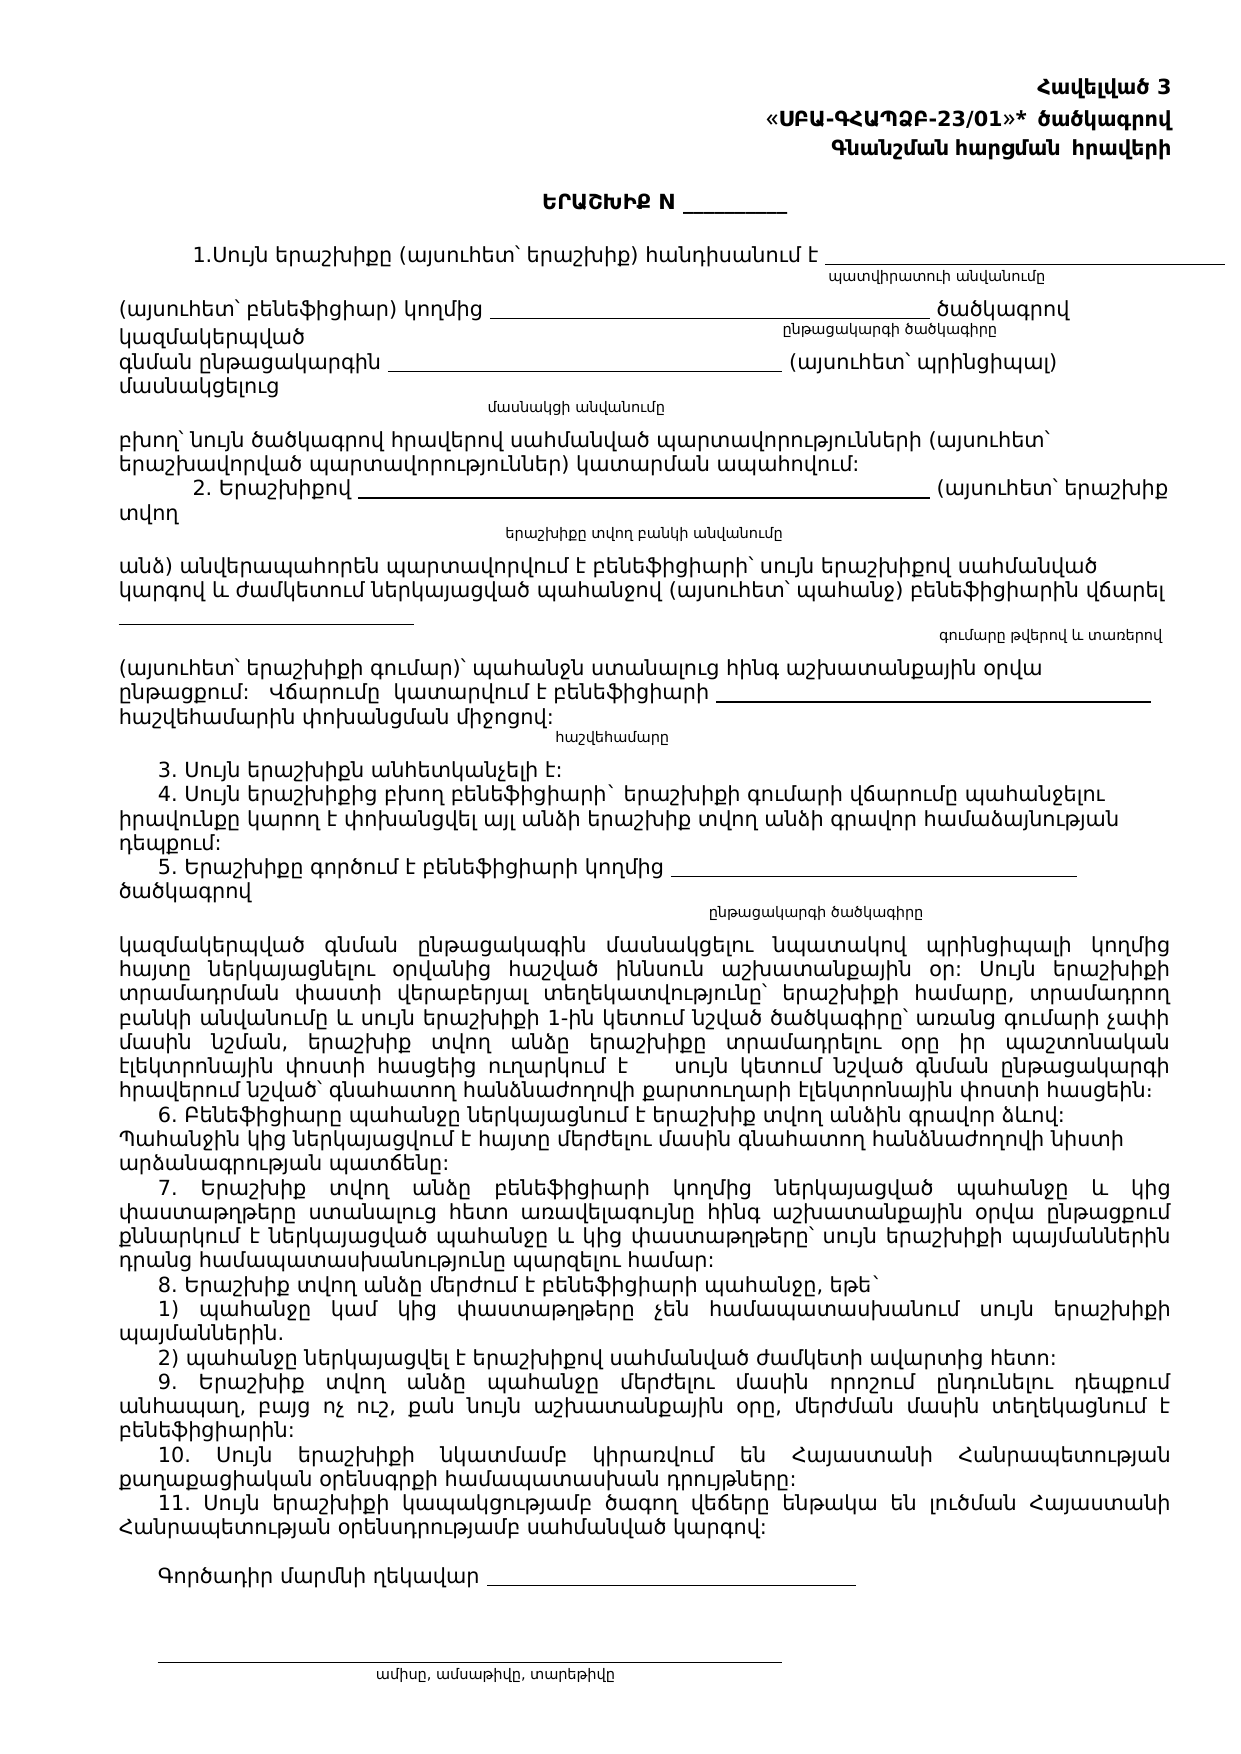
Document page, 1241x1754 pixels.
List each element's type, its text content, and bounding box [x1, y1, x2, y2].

text 3. Սույն երաշխիքն անհետկանչելի է: [118, 758, 1171, 782]
text 11. Սույն երաշխիքի կապակցությամբ ծագող վեճերը ենթակա են լուծման Հայաստանի Հանրապետության օրենսդրությամբ սահմանված կարգով: [118, 1491, 1171, 1540]
text պատվիրատուի անվանումը [708, 267, 1171, 297]
text 5. Երաշխիքը գործում է բենեֆիցիարի կողմից ծածկագրով [118, 855, 1171, 904]
text 4. Սույն երաշխիքից բխող բենեֆիցիարի` երաշխիքի գումարի վճարումը պահանջելու իրավունքը կարող է փոխանցվել այլ անձի երաշխիք տվող անձի գրավոր համաձայնության դեպքում: [118, 782, 1171, 855]
text Գործադիր մարմնի ղեկավար [118, 1564, 1171, 1588]
text 10. Սույն երաշխիքի նկատմամբ կիրառվում են Հայաստանի Հանրապետության քաղաքացիական օրենսգրքի համապատասխան դրույթները: [118, 1443, 1171, 1491]
text ամիսը, ամսաթիվը, տարեթիվը [118, 1666, 1171, 1695]
text Հավելված 3 [118, 75, 1171, 99]
text գումարը թվերով և տառերով [856, 627, 1171, 656]
text 2. Երաշխիքով (այսուհետ՝ երաշխիք տվող [118, 476, 1171, 525]
text Գնանշման հարցման հրավերի [118, 133, 1171, 162]
text 6. Բենեֆիցիարը պահանջը ներկայացնում է երաշխիք տվող անձին գրավոր ձևով: Պահանջին կից ներկայացվում է հայտը մերժելու մասին գնահատող հանձնաժողովի նիստի արձանագրության պատճենը: [118, 1103, 1171, 1176]
text երաշխիքը տվող բանկի անվանումը [118, 525, 1171, 554]
text 1) պահանջը կամ կից փաստաթղթերը չեն համապատասխանում սույն երաշխիքի պայմաններին. [118, 1297, 1171, 1346]
text 7. Երաշխիք տվող անձը բենեֆիցիարի կողմից ներկայացված պահանջը և կից փաստաթղթերը ստանալուց հետո առավելագույնը հինգ աշխատանքային օրվա ընթացքում քննարկում է ներկայացված պահանջը և կից փաստաթղթերը՝ սույն երաշխիքի պայմաններին դրանց համապատասխանությունը պարզելու համար: [118, 1176, 1171, 1273]
text (այսուհետ՝ երաշխիքի գումար)՝ պահանջն ստանալուց հինգ աշխատանքային օրվա ընթացքում: Վճարումը կատարվում է բենեֆիցիարի հաշվեհամարին փոխանցման միջոցով: [118, 656, 1171, 729]
text հաշվեհամարը [118, 729, 1171, 758]
text մասնակցի անվանումը [413, 399, 1171, 428]
text ԵՐԱՇԽԻՔ N __________ [118, 190, 1171, 214]
text 1.Սույն երաշխիքը (այսուհետ՝ երաշխիք) հանդիսանում է [118, 243, 1171, 267]
text 8. Երաշխիք տվող անձը մերժում է բենեֆիցիարի պահանջը, եթե` [118, 1273, 1171, 1297]
text անձ) անվերապահորեն պարտավորվում է բենեֆիցիարի՝ սույն երաշխիքով սահմանված կարգով և ժամկետում ներկայացված պահանջով (այսուհետ՝ պահանջ) բենեֆիցիարին վճարել [118, 554, 1171, 627]
text ընթացակարգի ծածկագիրը [635, 904, 1171, 933]
list կազմակերպված գնման ընթացակագին մասնակցելու նպատակով պրինցիպալի կողմից հայտը ներկայացնելու օրվանից հաշված իննսուն աշխատանքային օր: Սույն երաշխիքի տրամադրման փաստի վերաբերյալ տեղեկատվությունը՝ երաշխիքի համարը, տրամադրող բանկի անվանումը և սույն երաշխիքի 1-ին կետում նշված ծածկագիրը՝ առանց գումարի չափի մասին նշման, երաշխիք տվող անձը երաշխիքը տրամադրելու օրը իր պաշտոնական էլեկտրոնային փոստի հասցեից ուղարկում է սույն կետում նշված գնման ընթացակարգի հրավերում նշված՝ գնահատող հանձնաժողովի քարտուղարի էլեկտրոնային փոստի հասցեին։ [118, 933, 1171, 1103]
text (այսուհետ՝ բենեֆիցիար) կողմից ծածկագրով կազմակերպված ընթացակարգի ծածկագիրը [118, 297, 1171, 350]
text «ՍԲԱ-ԳՀԱՊՁԲ-23/01»* ծածկագրով [118, 99, 1171, 133]
text բխող՝ նույն ծածկագրով հրավերով սահմանված պարտավորությունների (այսուհետ՝ երաշխավորված պարտավորություններ) կատարման ապահովում: [118, 428, 1171, 476]
text 2) պահանջը ներկայացվել է երաշխիքով սահմանված ժամկետի ավարտից հետո: [118, 1346, 1171, 1370]
text 9. Երաշխիք տվող անձը պահանջը մերժելու մասին որոշում ընդունելու դեպքում անհապաղ, բայց ոչ ուշ, քան նույն աշխատանքային օրը, մերժման մասին տեղեկացնում է բենեֆիցիարին: [118, 1370, 1171, 1443]
text գնման ընթացակարգին (այսուհետ՝ պրինցիպալ) մասնակցելուց [118, 350, 1171, 399]
